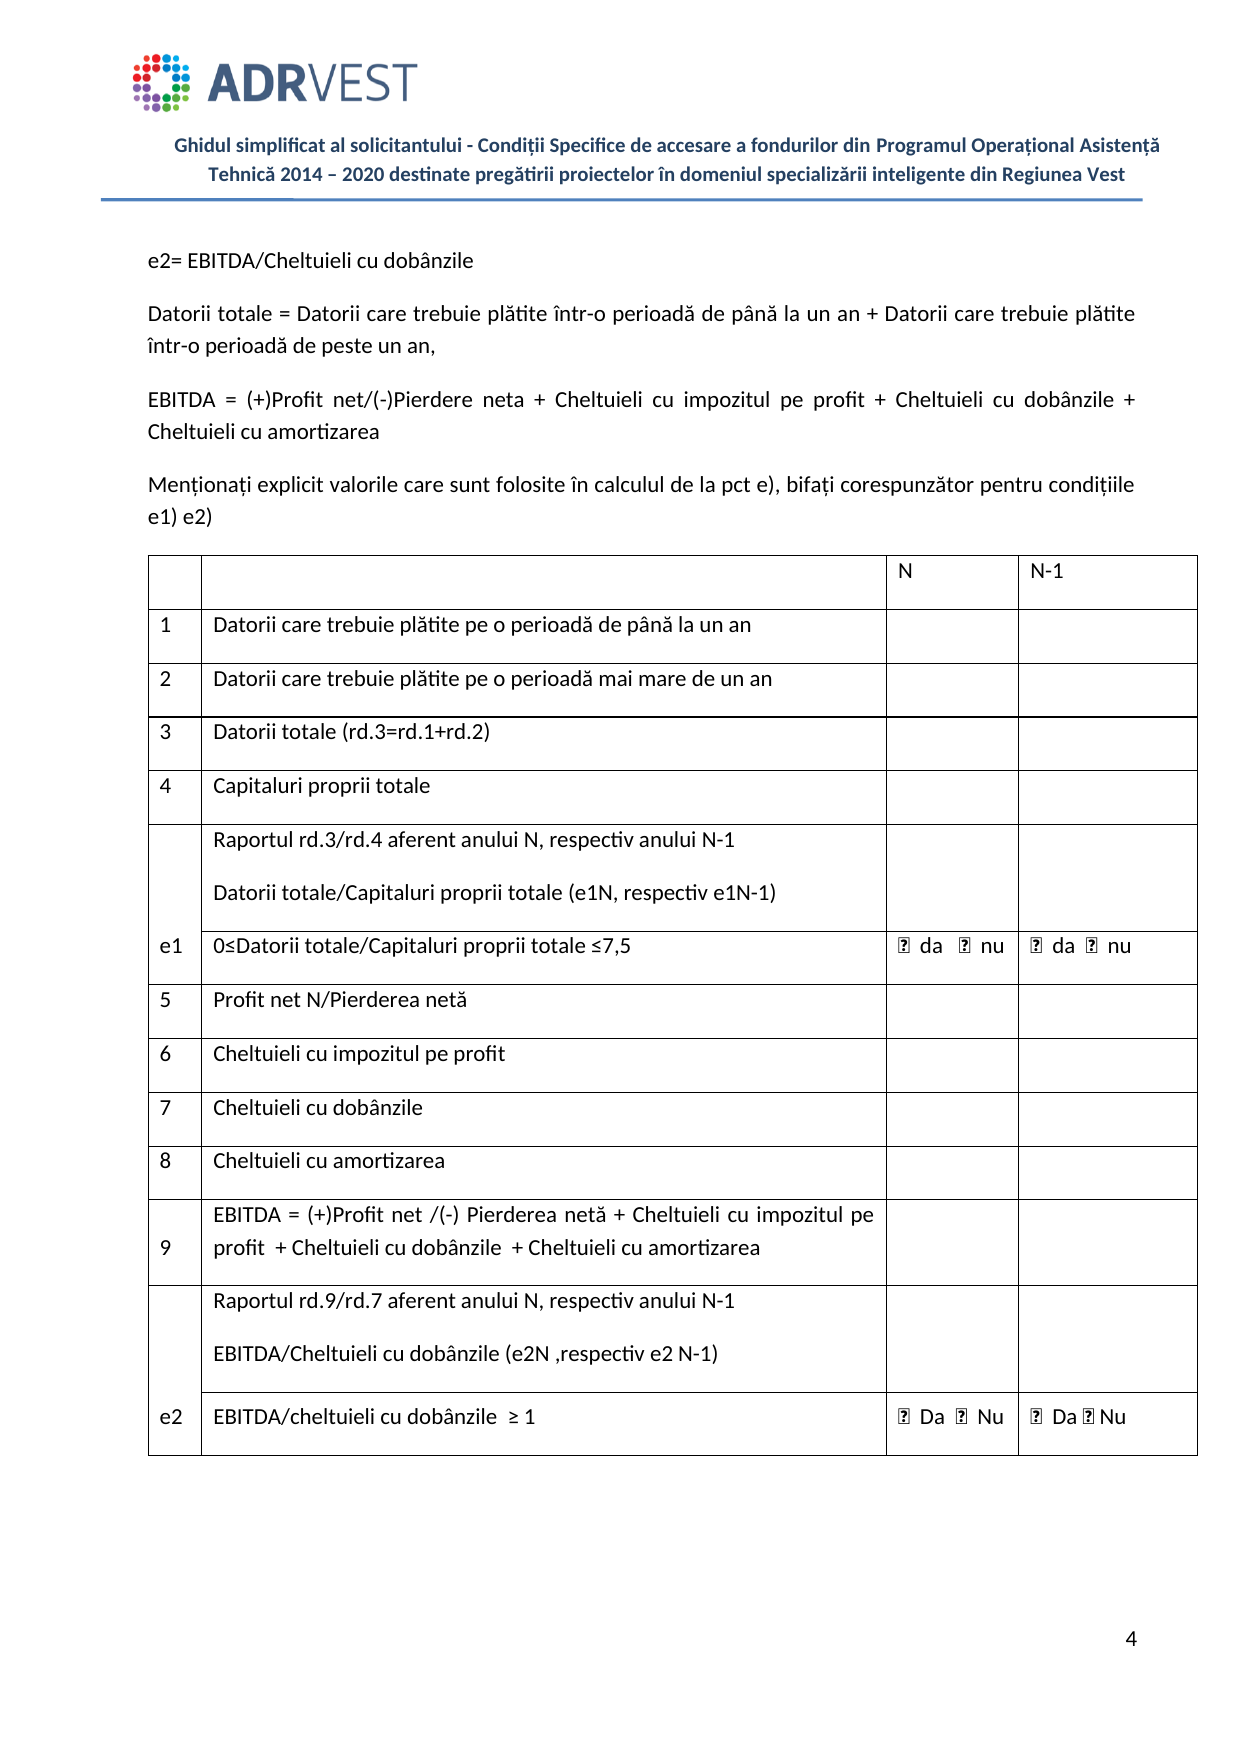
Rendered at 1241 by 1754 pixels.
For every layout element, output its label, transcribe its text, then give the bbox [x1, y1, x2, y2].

table_cell [1019, 1286, 1197, 1392]
table_cell e1 [149, 825, 201, 984]
table_cell Datorii care trebuie plătite pe o perioadă mai mare de un an [202, 664, 886, 716]
text EBITDA = (+)Profit net/(-)Pierdere neta + Cheltuieli cu impozitul pe profit + Cheltuieli cu dobânzile + Cheltuieli cu amortizarea [148, 385, 1137, 445]
table_cell 4 [149, 771, 201, 824]
table_cell 7 [149, 1093, 201, 1146]
table_cell Raportul rd.3/rd.4 aferent anului N, respectiv anului N-1 Datorii totale/Capitaluri proprii totale (e1N, respectiv e1N-1) [202, 825, 886, 931]
table_cell  Da  Nu [1019, 1393, 1197, 1454]
table_cell 1 [149, 610, 201, 663]
table_cell [1019, 1147, 1197, 1199]
table_cell EBITDA = (+)Profit net /(-) Pierderea netă + Cheltuieli cu impozitul pe profit + Cheltuieli cu dobânzile + Cheltuieli cu amortizarea [202, 1200, 886, 1285]
table_cell 0≤Datorii totale/Capitaluri proprii totale ≤7,5 [202, 932, 886, 984]
table_cell Datorii totale (rd.3=rd.1+rd.2) [202, 718, 886, 770]
table_cell Datorii care trebuie plătite pe o perioadă de până la un an [202, 610, 886, 663]
table_cell Capitaluri proprii totale [202, 771, 886, 824]
table_cell e2 [149, 1286, 201, 1454]
table_cell [1019, 1093, 1197, 1146]
table_cell 2 [149, 664, 201, 716]
table_cell Cheltuieli cu dobânzile [202, 1093, 886, 1146]
table_cell 8 [149, 1147, 201, 1199]
table_cell [1019, 1200, 1197, 1285]
table_cell 5 [149, 985, 201, 1038]
table_cell Raportul rd.9/rd.7 aferent anului N, respectiv anului N-1 EBITDA/Cheltuieli cu dobânzile (e2N ,respectiv e2 N-1) [202, 1286, 886, 1392]
text e2= EBITDA/Cheltuieli cu dobânzile [148, 246, 1137, 274]
table_cell [1019, 610, 1197, 663]
table_header N-1 [1019, 556, 1197, 609]
table_header N [887, 556, 1018, 609]
table_cell 6 [149, 1039, 201, 1092]
table_cell Cheltuieli cu amortizarea [202, 1147, 886, 1199]
table_cell Profit net N/Pierderea netă [202, 985, 886, 1038]
table_cell [1019, 985, 1197, 1038]
picture [114, 36, 431, 128]
table_cell EBITDA/cheltuieli cu dobânzile ≥ 1 [202, 1393, 886, 1454]
table_cell [1019, 825, 1197, 931]
table_cell  Da  Nu [887, 1393, 1018, 1454]
table_header [149, 556, 201, 609]
table_cell [1019, 771, 1197, 824]
text Menționați explicit valorile care sunt folosite în calculul de la pct e), bifați corespunzător pentru condițiile e1) e2) [148, 470, 1137, 530]
table_cell [887, 1039, 1018, 1092]
table_cell [887, 1147, 1018, 1199]
text Datorii totale = Datorii care trebuie plătite într-o perioadă de până la un an + Datorii care trebuie plătite într-o perioadă de peste un an, [148, 299, 1137, 360]
table_cell [1019, 718, 1197, 770]
table_cell [1019, 1039, 1197, 1092]
table_header [202, 556, 886, 609]
table_cell [887, 664, 1018, 716]
table_cell [887, 825, 1018, 931]
table_cell [1019, 664, 1197, 716]
table_cell [887, 1093, 1018, 1146]
table_cell  da  nu [1019, 932, 1197, 984]
table_cell [887, 1200, 1018, 1285]
table_cell 3 [149, 718, 201, 770]
table_cell Cheltuieli cu impozitul pe profit [202, 1039, 886, 1092]
table_cell [887, 771, 1018, 824]
table_cell [887, 610, 1018, 663]
table_cell  da  nu [887, 932, 1018, 984]
table_cell [887, 1286, 1018, 1392]
table_cell [887, 985, 1018, 1038]
table_cell [887, 718, 1018, 770]
table_cell 9 [149, 1200, 201, 1285]
